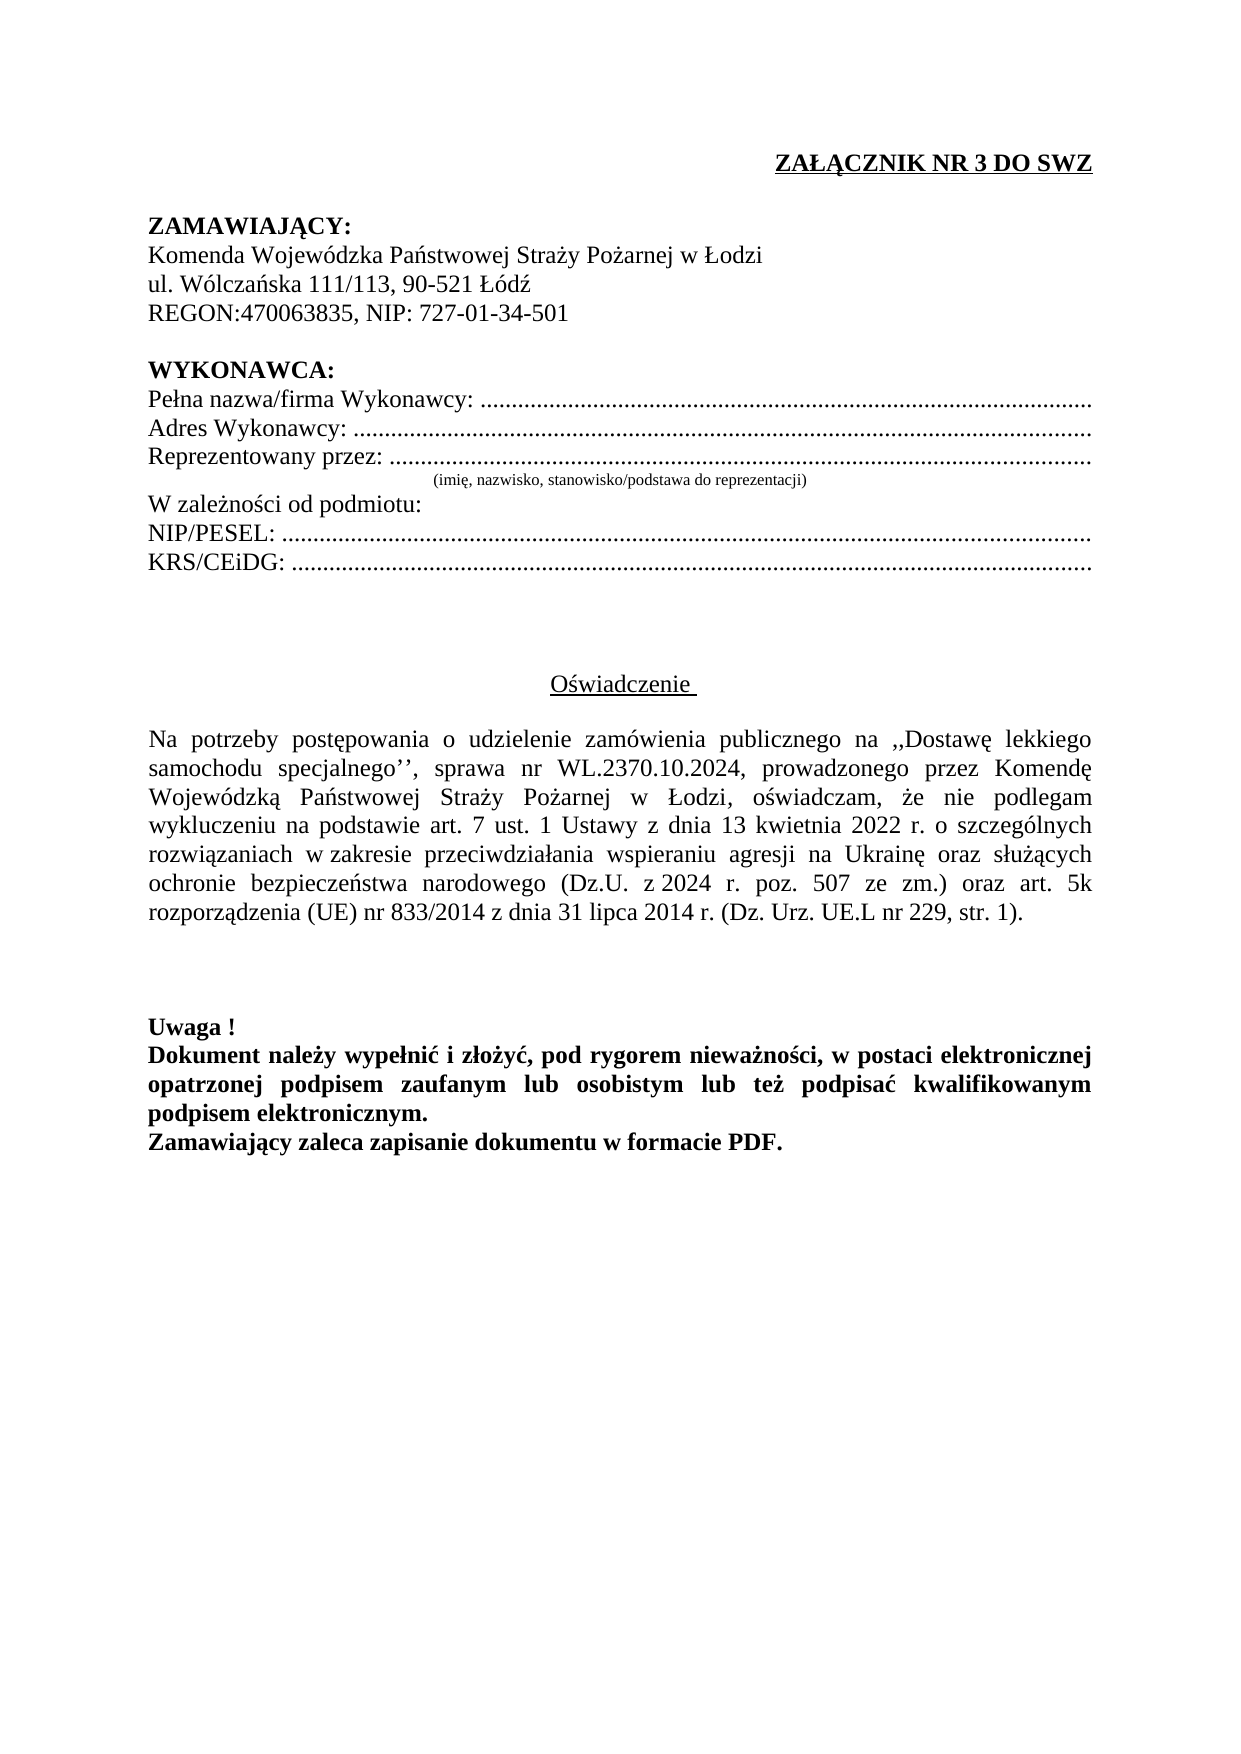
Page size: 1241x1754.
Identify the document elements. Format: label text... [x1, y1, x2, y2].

text Uwaga ! [148, 1012, 1093, 1041]
text Komenda Wojewódzka Państwowej Straży Pożarnej w Łodzi [148, 240, 1093, 269]
text W zależności od podmiotu: [148, 489, 1093, 518]
text REGON:470063835, NIP: 727-01-34-501 [148, 298, 1093, 326]
text Dokument należy wypełnić i złożyć, pod rygorem nieważności, w postaci elektronicznej opatrzonej podpisem zaufanym lub osobistym lub też podpisać kwalifikowanym podpisem elektronicznym. [148, 1041, 1093, 1127]
text ZAMAWIAJĄCY: [148, 211, 1093, 240]
text Na potrzeby postępowania o udzielenie zamówienia publicznego na ,,Dostawę lekkiego samochodu specjalnego’’, sprawa nr WL.2370.10.2024, prowadzonego przez Komendę Wojewódzką Państwowej Straży Pożarnej w Łodzi, oświadczam, że nie podlegam wykluczeniu na podstawie art. 7 ust. 1 Ustawy z dnia 13 kwietnia 2022 r. o szczególnych rozwiązaniach w zakresie przeciwdziałania wspieraniu agresji na Ukrainę oraz służących ochronie bezpieczeństwa narodowego (Dz.U. z 2024 r. poz. 507 ze zm.) oraz art. 5k rozporządzenia (UE) nr 833/2014 z dnia 31 lipca 2014 r. (Dz. Urz. UE.L nr 229, str. 1). [148, 724, 1093, 926]
text ul. Wólczańska 111/113, 90-521 Łódź [148, 269, 1093, 298]
text Zamawiający zaleca zapisanie dokumentu w formacie PDF. [148, 1127, 1093, 1156]
text (imię, nazwisko, stanowisko/podstawa do reprezentacji) [148, 470, 1093, 489]
text Pełna nazwa/firma Wykonawcy: [148, 384, 1093, 413]
text KRS/CEiDG: [148, 547, 1093, 576]
text NIP/PESEL: [148, 518, 1093, 547]
text Oświadczenie [148, 669, 1093, 698]
text WYKONAWCA: [148, 355, 1093, 384]
text Reprezentowany przez: [148, 441, 1093, 470]
text ZAŁĄCZNIK NR 3 DO SWZ [148, 148, 1093, 176]
text Adres Wykonawcy: [148, 413, 1093, 441]
